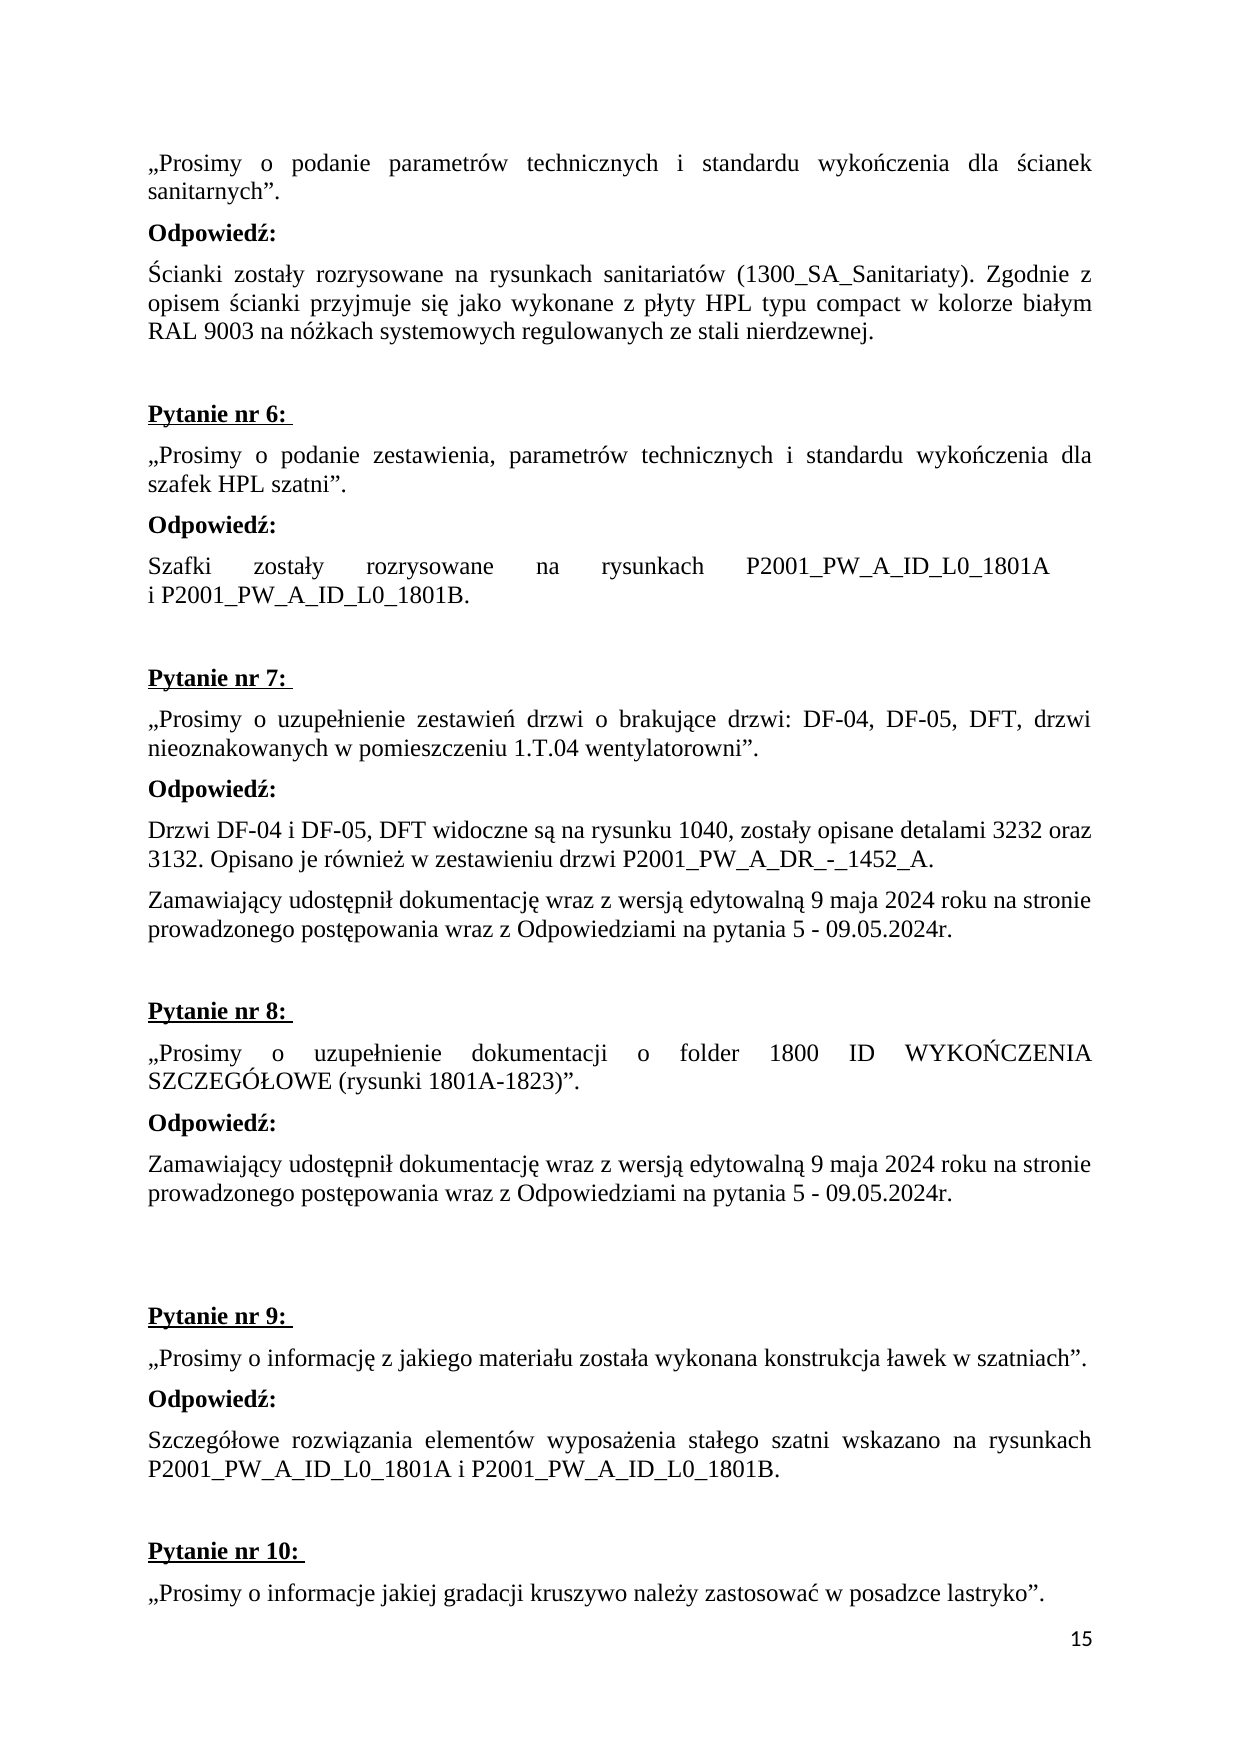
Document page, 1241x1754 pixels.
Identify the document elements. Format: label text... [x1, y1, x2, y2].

text Szczegółowe rozwiązania elementów wyposażenia stałego szatni wskazano na rysunkach P2001_PW_A_ID_L0_1801A i P2001_PW_A_ID_L0_1801B. [148, 1425, 1093, 1483]
text „Prosimy o uzupełnienie zestawień drzwi o brakujące drzwi: DF-04, DF-05, DFT, drzwi nieoznakowanych w pomieszczeniu 1.T.04 wentylatorowni”. [148, 704, 1093, 761]
text „Prosimy o podanie parametrów technicznych i standardu wykończenia dla ścianek sanitarnych”. [148, 148, 1093, 205]
text „Prosimy o podanie zestawienia, parametrów technicznych i standardu wykończenia dla szafek HPL szatni”. [148, 440, 1093, 498]
text Szafki zostały rozrysowane na rysunkach P2001_PW_A_ID_L0_1801A i P2001_PW_A_ID_L0_1801B. [148, 551, 1093, 609]
text Pytanie nr 8: [148, 996, 1093, 1025]
text Odpowiedź: [148, 218, 1093, 246]
text Drzwi DF-04 i DF-05, DFT widoczne są na rysunku 1040, zostały opisane detalami 3232 oraz 3132. Opisano je również w zestawieniu drzwi P2001_PW_A_DR_-_1452_A. [148, 815, 1093, 873]
text Pytanie nr 9: [148, 1301, 1093, 1330]
text Pytanie nr 7: [148, 663, 1093, 691]
text Pytanie nr 10: [148, 1536, 1093, 1565]
text Odpowiedź: [148, 1108, 1093, 1136]
text Odpowiedź: [148, 1384, 1093, 1413]
text Odpowiedź: [148, 510, 1093, 539]
text „Prosimy o uzupełnienie dokumentacji o folder 1800 ID WYKOŃCZENIA SZCZEGÓŁOWE (rysunki 1801A-1823)”. [148, 1038, 1093, 1095]
text „Prosimy o informację z jakiego materiału została wykonana konstrukcja ławek w szatniach”. [148, 1343, 1093, 1371]
text Zamawiający udostępnił dokumentację wraz z wersją edytowalną 9 maja 2024 roku na stronie prowadzonego postępowania wraz z Odpowiedziami na pytania 5 - 09.05.2024r. [148, 885, 1093, 943]
text Zamawiający udostępnił dokumentację wraz z wersją edytowalną 9 maja 2024 roku na stronie prowadzonego postępowania wraz z Odpowiedziami na pytania 5 - 09.05.2024r. [148, 1149, 1093, 1206]
text Odpowiedź: [148, 774, 1093, 803]
text Ścianki zostały rozrysowane na rysunkach sanitariatów (1300_SA_Sanitariaty). Zgodnie z opisem ścianki przyjmuje się jako wykonane z płyty HPL typu compact w kolorze białym RAL 9003 na nóżkach systemowych regulowanych ze stali nierdzewnej. [148, 259, 1093, 345]
text „Prosimy o informacje jakiej gradacji kruszywo należy zastosować w posadzce lastryko”. [148, 1578, 1093, 1606]
text Pytanie nr 6: [148, 399, 1093, 428]
